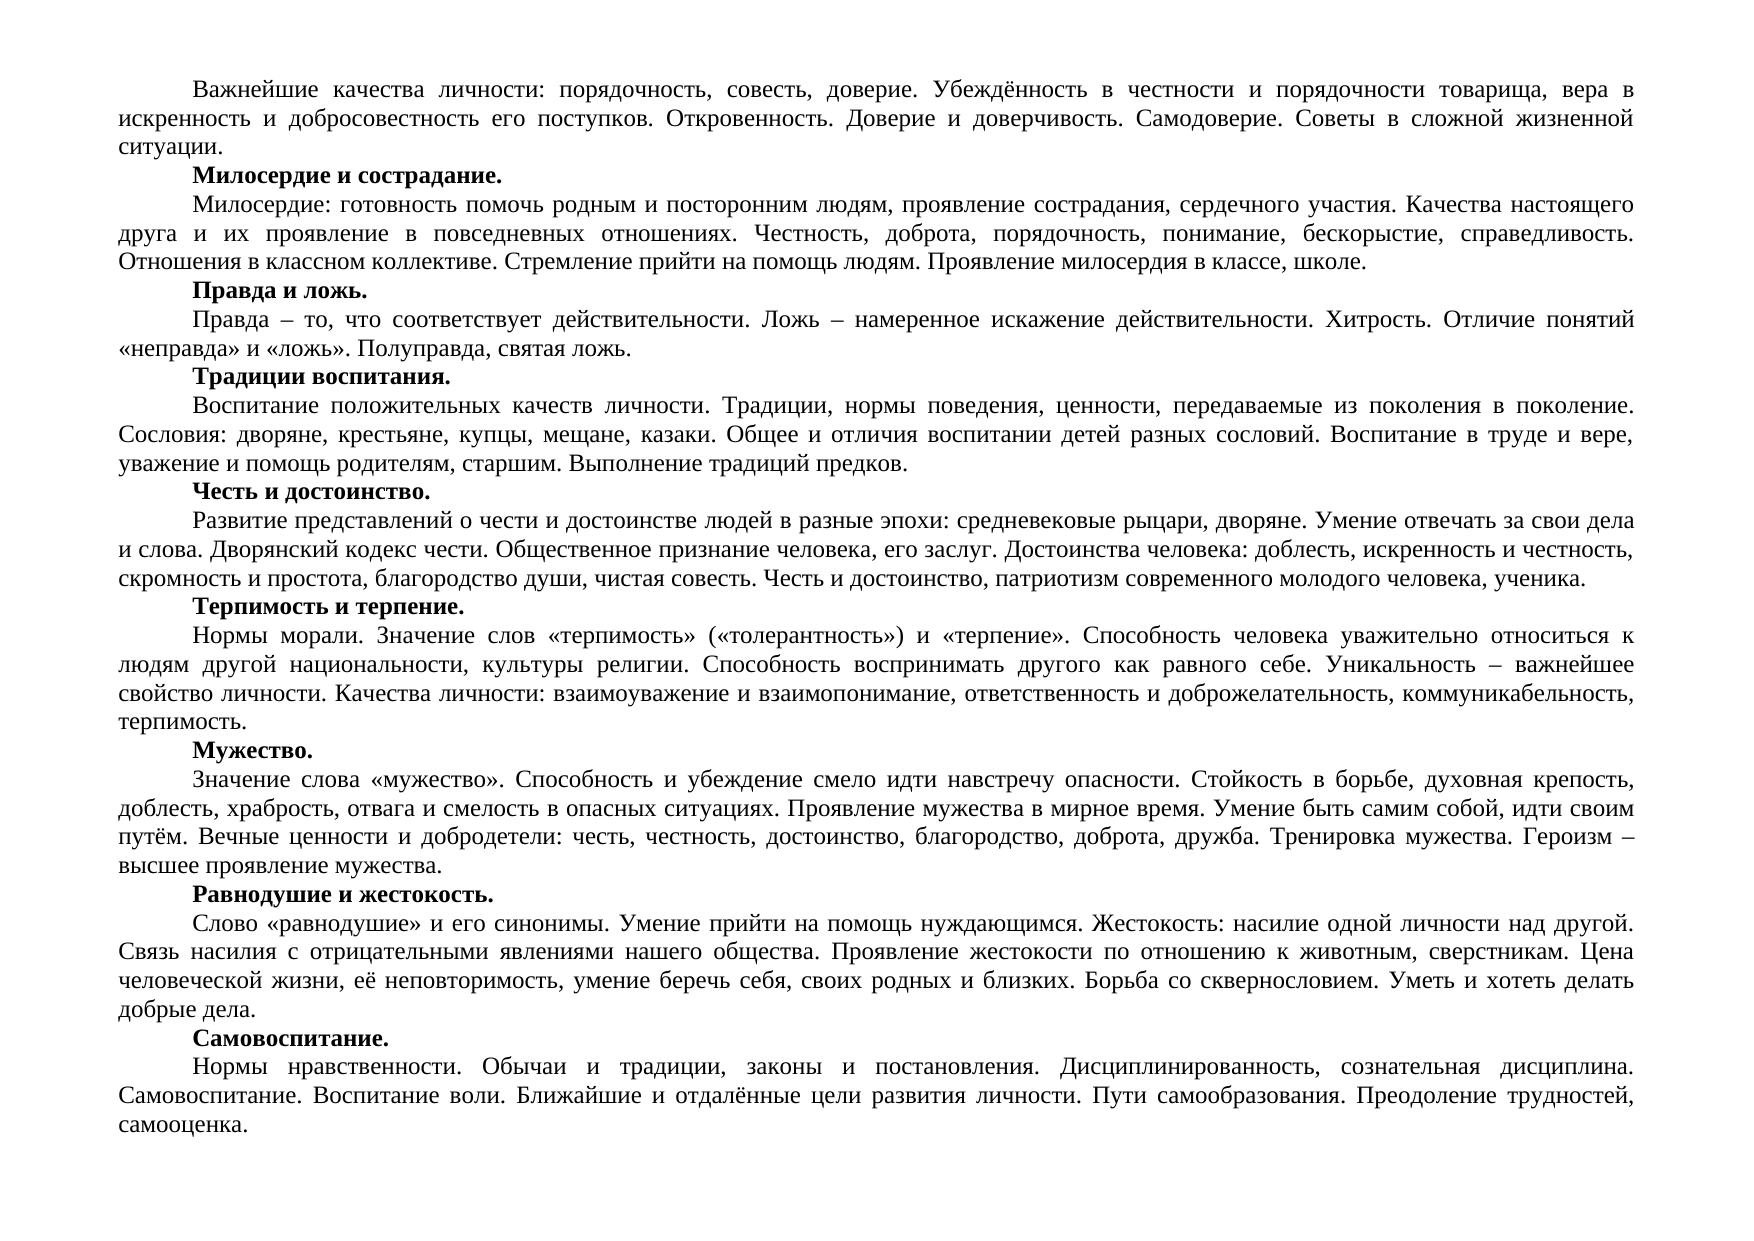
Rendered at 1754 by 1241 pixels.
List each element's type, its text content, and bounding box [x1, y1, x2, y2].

text Терпимость и терпение. [118, 591, 1636, 620]
text Правда – то, что соответствует действительности. Ложь – намеренное искажение действительности. Хитрость. Отличие понятий «неправда» и «ложь». Полуправда, святая ложь. [118, 304, 1636, 361]
text Равнодушие и жестокость. [118, 879, 1636, 908]
text Нормы нравственности. Обычаи и традиции, законы и постановления. Дисциплинированность, сознательная дисциплина. Самовоспитание. Воспитание воли. Ближайшие и отдалённые цели развития личности. Пути самообразования. Преодоление трудностей, самооценка. [118, 1051, 1636, 1138]
text Слово «равнодушие» и его синонимы. Умение прийти на помощь нуждающимся. Жестокость: насилие одной личности над другой. Связь насилия с отрицательными явлениями нашего общества. Проявление жестокости по отношению к животным, сверстникам. Цена человеческой жизни, её неповторимость, умение беречь себя, своих родных и близких. Борьба со сквернословием. Уметь и хотеть делать добрые дела. [118, 908, 1636, 1023]
text Важнейшие качества личности: порядочность, совесть, доверие. Убеждённость в честности и порядочности товарища, вера в искренность и добросовестность его поступков. Откровенность. Доверие и доверчивость. Самодоверие. Советы в сложной жизненной ситуации. [118, 74, 1636, 160]
text Самовоспитание. [118, 1023, 1636, 1051]
text Правда и ложь. [118, 275, 1636, 304]
text Милосердие: готовность помочь родным и посторонним людям, проявление сострадания, сердечного участия. Качества настоящего друга и их проявление в повседневных отношениях. Честность, доброта, порядочность, понимание, бескорыстие, справедливость. Отношения в классном коллективе. Стремление прийти на помощь людям. Проявление милосердия в классе, школе. [118, 189, 1636, 275]
text Воспитание положительных качеств личности. Традиции, нормы поведения, ценности, передаваемые из поколения в поколение. Сословия: дворяне, крестьяне, купцы, мещане, казаки. Общее и отличия воспитании детей разных сословий. Воспитание в труде и вере, уважение и помощь родителям, старшим. Выполнение традиций предков. [118, 390, 1636, 476]
text Значение слова «мужество». Способность и убеждение смело идти навстречу опасности. Стойкость в борьбе, духовная крепость, доблесть, храбрость, отвага и смелость в опасных ситуациях. Проявление мужества в мирное время. Умение быть самим собой, идти своим путём. Вечные ценности и добродетели: честь, честность, достоинство, благородство, доброта, дружба. Тренировка мужества. Героизм – высшее проявление мужества. [118, 764, 1636, 879]
text Нормы морали. Значение слов «терпимость» («толерантность») и «терпение». Способность человека уважительно относиться к людям другой национальности, культуры религии. Способность воспринимать другого как равного себе. Уникальность – важнейшее свойство личности. Качества личности: взаимоуважение и взаимопонимание, ответственность и доброжелательность, коммуникабельность, терпимость. [118, 620, 1636, 735]
text Честь и достоинство. [118, 476, 1636, 505]
text Традиции воспитания. [118, 361, 1636, 390]
text Милосердие и сострадание. [118, 160, 1636, 189]
text Развитие представлений о чести и достоинстве людей в разные эпохи: средневековые рыцари, дворяне. Умение отвечать за свои дела и слова. Дворянский кодекс чести. Общественное признание человека, его заслуг. Достоинства человека: доблесть, искренность и честность, скромность и простота, благородство души, чистая совесть. Честь и достоинство, патриотизм современного молодого человека, ученика. [118, 505, 1636, 591]
text Мужество. [118, 735, 1636, 764]
